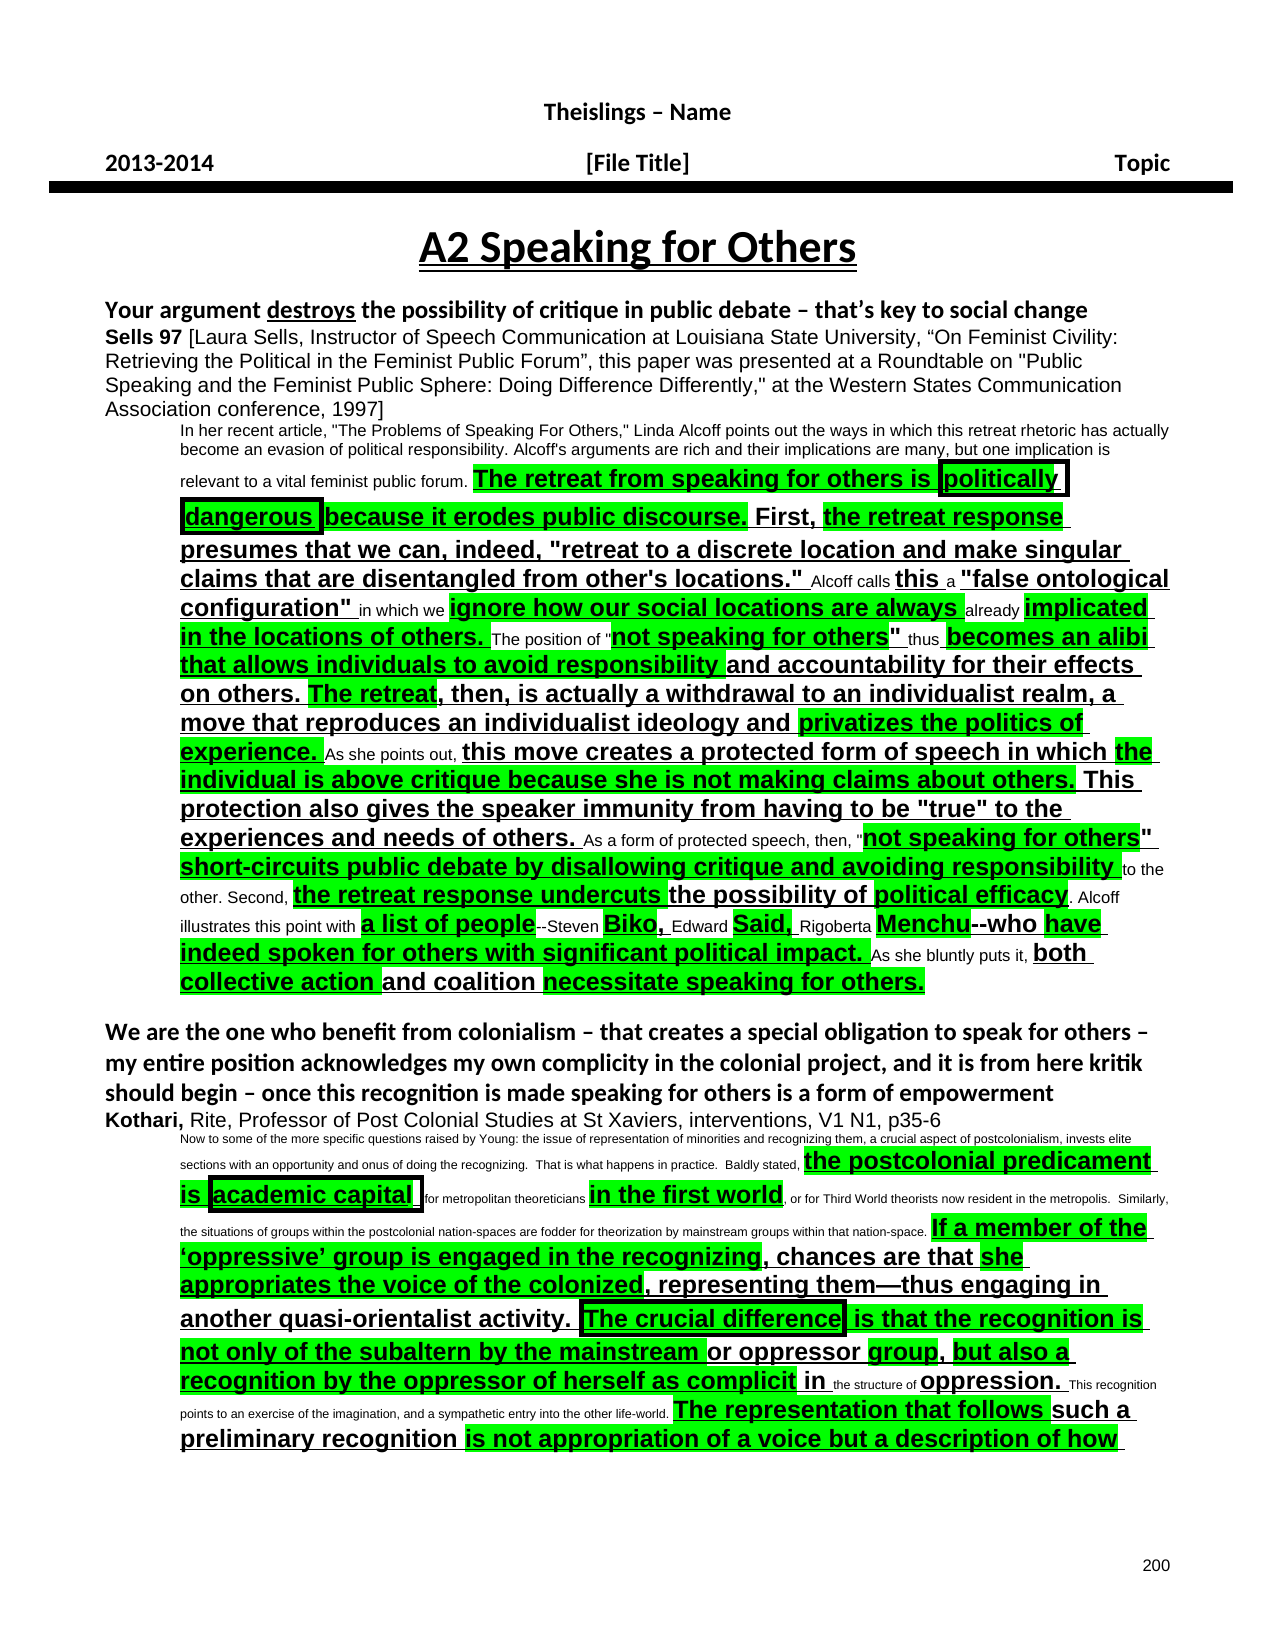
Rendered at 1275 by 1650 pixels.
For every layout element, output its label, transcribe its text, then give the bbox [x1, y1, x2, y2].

text Sells 97 [Laura Sells, Instructor of Speech Communication at Louisiana State University, “On Feminist Civility: Retrieving the Political in the Feminist Public Forum”, this paper was presented at a Roundtable on "Public Speaking and the Feminist Public Sphere: Doing Difference Differently," at the Western States Communication Association conference, 1997] [105, 325, 1170, 421]
subtitle A2 Speaking for Others [105, 218, 1170, 274]
subtitle Your argument destroys the possibility of critique in public debate – that’s key to social change [105, 294, 1170, 325]
text In her recent article, "The Problems of Speaking For Others," Linda Alcoff points out the ways in which this retreat rhetoric has actually become an evasion of political responsibility. Alcoff's arguments are rich and their implications are many, but one implication is relevant to a vital feminist public forum. The retreat from speaking for others is politically dangerous because it erodes public discourse. First, the retreat response presumes that we can, indeed, "retreat to a discrete location and make singular claims that are disentangled from other's locations." Alcoff calls this a "false ontological configuration" in which we ignore how our social locations are always already implicated in the locations of others. The position of "not speaking for others" thus becomes an alibi that allows individuals to avoid responsibility and accountability for their effects on others. The retreat, then, is actually a withdrawal to an individualist realm, a move that reproduces an individualist ideology and privatizes the politics of experience. As she points out, this move creates a protected form of speech in which the individual is above critique because she is not making claims about others. This protection also gives the speaker immunity from having to be "true" to the experiences and needs of others. As a form of protected speech, then, "not speaking for others" short-circuits public debate by disallowing critique and avoiding responsibility to the other. Second, the retreat response undercuts the possibility of political efficacy. Alcoff illustrates this point with a list of people--Steven Biko, Edward Said, Rigoberta Menchu--who have indeed spoken for others with significant political impact. As she bluntly puts it, both collective action and coalition necessitate speaking for others. [180, 421, 1170, 995]
subtitle We are the one who benefit from colonialism – that creates a special obligation to speak for others – my entire position acknowledges my own complicity in the colonial project, and it is from here kritik should begin – once this recognition is made speaking for others is a form of empowerment [105, 1016, 1170, 1108]
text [180, 1132, 1170, 1452]
text Kothari, Rite, Professor of Post Colonial Studies at St Xaviers, interventions, V1 N1, p35-6 [105, 1108, 1170, 1132]
